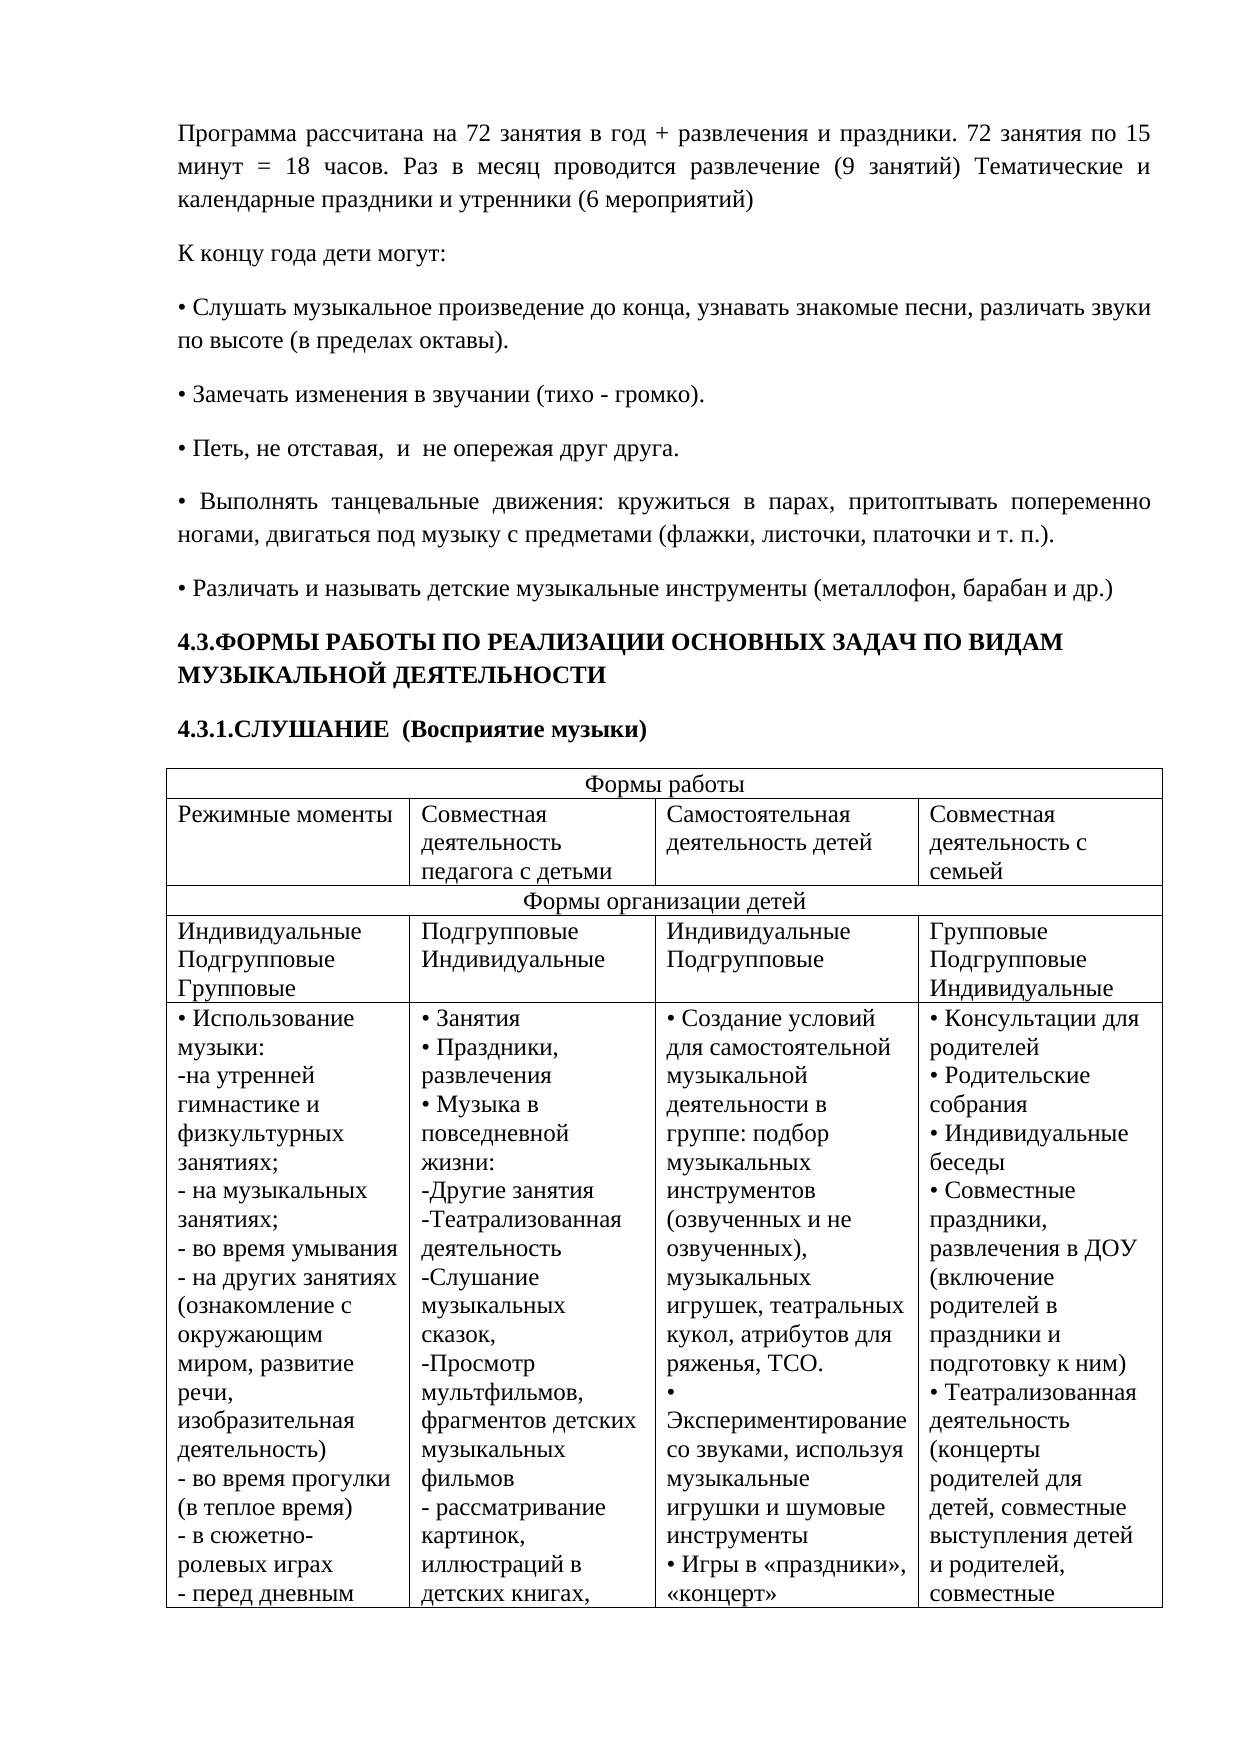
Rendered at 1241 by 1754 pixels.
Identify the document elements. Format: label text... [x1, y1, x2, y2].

table_cell Совместная деятельность с семьей [919, 799, 1162, 885]
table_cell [919, 1003, 1162, 1607]
text Программа рассчитана на 72 занятия в год + развлечения и праздники. 72 занятия по 15 минут = 18 часов. Раз в месяц проводится развлечение (9 занятий) Тематические и календарные праздники и утренники (6 мероприятий) [177, 118, 1152, 213]
text 4.3.1.СЛУШАНИЕ (Восприятие музыки) [177, 714, 1152, 743]
table_cell Совместная деятельность педагога с детьми [410, 799, 655, 885]
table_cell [167, 1003, 409, 1607]
text • Выполнять танцевальные движения: кружиться в парах, притоптывать попеременно ногами, двигаться под музыку с предметами (флажки, листочки, платочки и т. п.). [177, 486, 1152, 548]
table_cell Режимные моменты [167, 799, 409, 885]
table_cell Индивидуальные Подгрупповые Групповые [167, 916, 409, 1002]
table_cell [410, 1003, 655, 1607]
text • Различать и называть детские музыкальные инструменты (металлофон, барабан и др.) [177, 573, 1152, 602]
text • Слушать музыкальное произведение до конца, узнавать знакомые песни, различать звуки по высоте (в пределах октавы). [177, 292, 1152, 354]
text К концу года дети могут: [177, 238, 1152, 267]
table_header Формы работы [167, 769, 1162, 798]
table_cell Самостоятельная деятельность детей [656, 799, 918, 885]
table_cell Формы организации детей [167, 886, 1162, 915]
table_cell Групповые Подгрупповые Индивидуальные [919, 916, 1162, 1002]
table_cell Подгрупповые Индивидуальные [410, 916, 655, 1002]
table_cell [656, 1003, 918, 1607]
text 4.3.ФОРМЫ РАБОТЫ ПО РЕАЛИЗАЦИИ ОСНОВНЫХ ЗАДАЧ ПО ВИДАМ МУЗЫКАЛЬНОЙ ДЕЯТЕЛЬНОСТИ [177, 627, 1152, 689]
text • Замечать изменения в звучании (тихо - громко). [177, 379, 1152, 407]
table_cell Индивидуальные Подгрупповые [656, 916, 918, 1002]
text • Петь, не отставая, и не опережая друг друга. [177, 433, 1152, 461]
